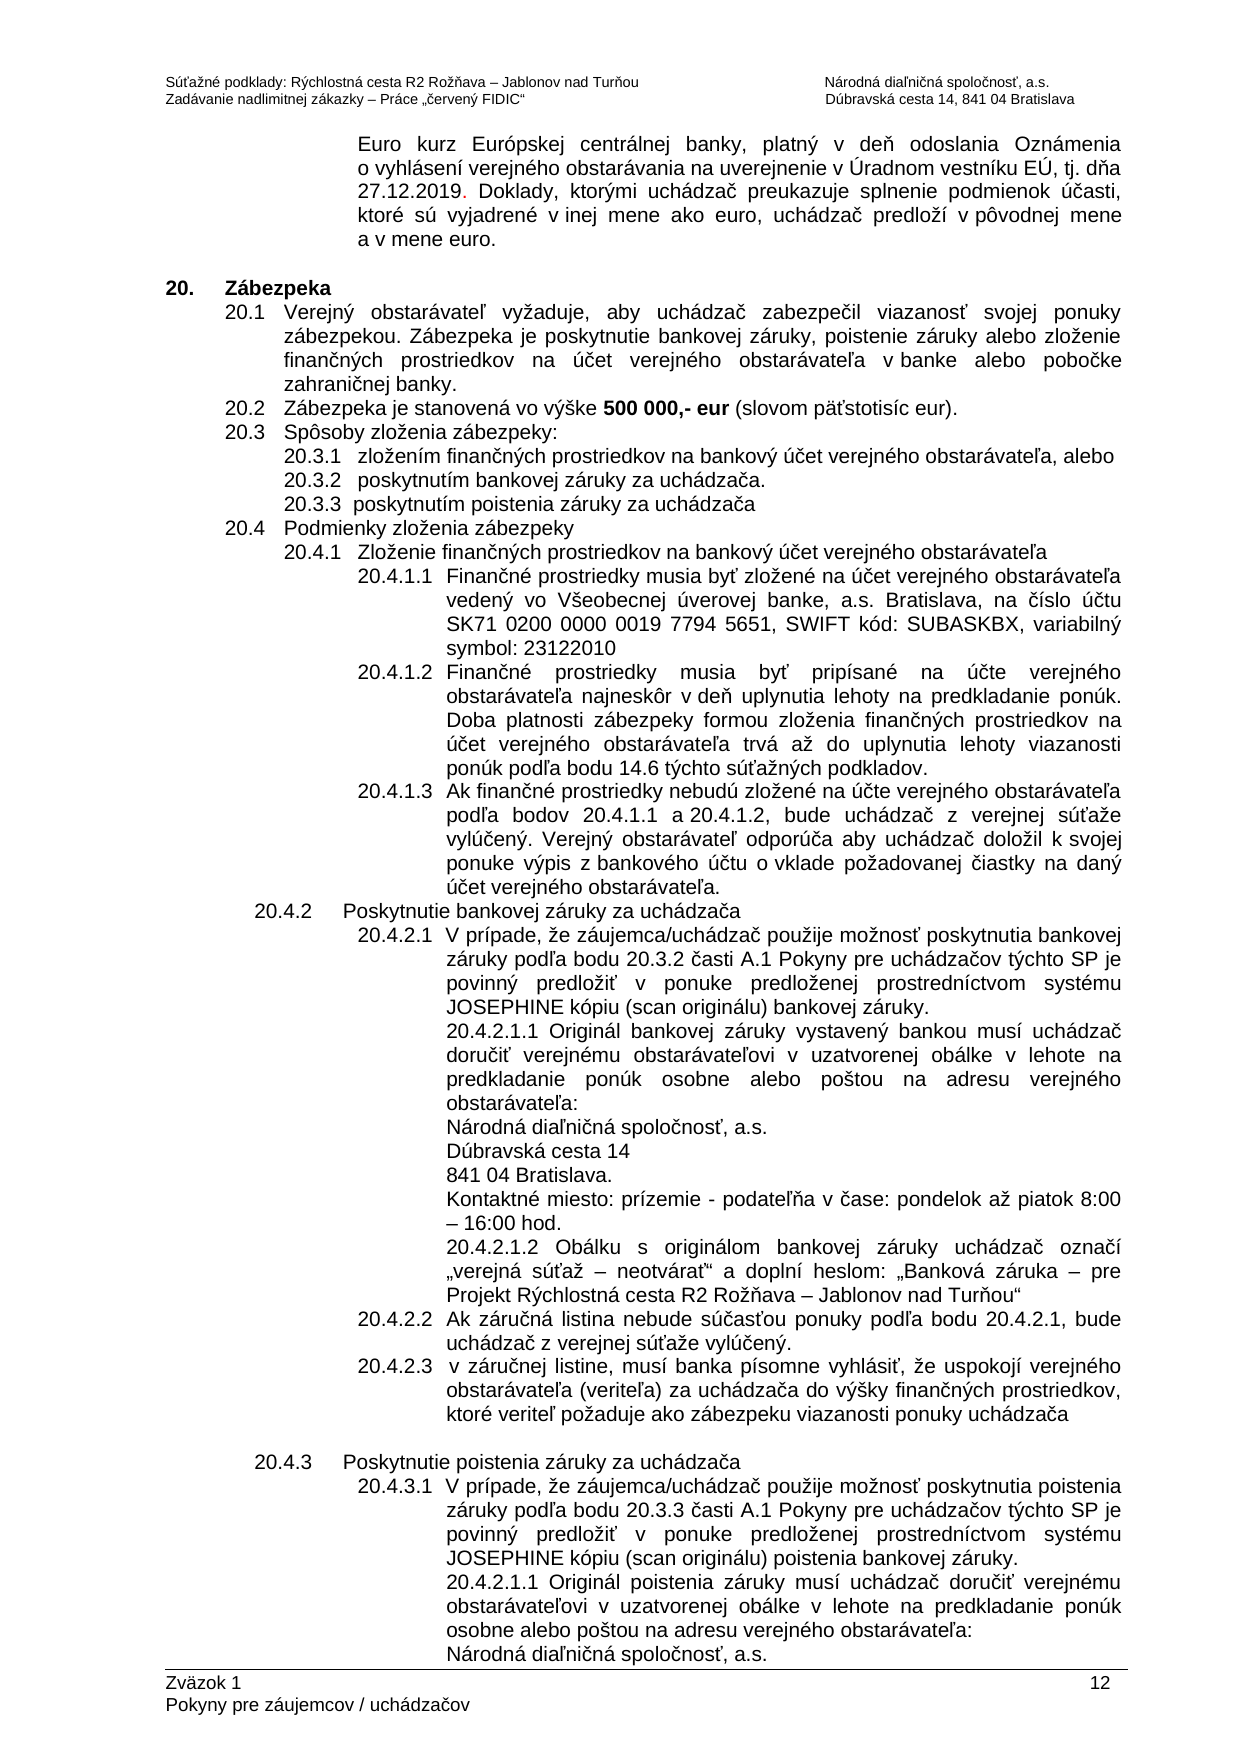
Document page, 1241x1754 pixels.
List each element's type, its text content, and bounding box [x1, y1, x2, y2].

text 20.3.3 poskytnutím poistenia záruky za uchádzača [283, 492, 1122, 516]
text 20.1 Verejný obstarávateľ vyžaduje, aby uchádzač zabezpečil viazanosť svojej ponuky zábezpekou. Zábezpeka je poskytnutie bankovej záruky, poistenie záruky alebo zloženie finančných prostriedkov na účet verejného obstarávateľa v banke alebo pobočke zahraničnej banky. [224, 300, 1122, 396]
subtitle 20. Zábezpeka [165, 276, 1122, 300]
text Kontaktné miesto: prízemie - podateľňa v čase: pondelok až piatok 8:00 – 16:00 hod. [357, 1187, 1122, 1234]
text Dúbravská cesta 14 [357, 1139, 1122, 1163]
text Národná diaľničná spoločnosť, a.s. [357, 1642, 1122, 1666]
text 841 04 Bratislava. [357, 1163, 1122, 1187]
text 20.4.2.3 v záručnej listine, musí banka písomne vyhlásiť, že uspokojí verejného obstarávateľa (veriteľa) za uchádzača do výšky finančných prostriedkov, ktoré veriteľ požaduje ako zábezpeku viazanosti ponuky uchádzača [357, 1354, 1122, 1426]
text 20.4.3.1 V prípade, že záujemca/uchádzač použije možnosť poskytnutia poistenia záruky podľa bodu 20.3.3 časti A.1 Pokyny pre uchádzačov týchto SP je povinný predložiť v ponuke predloženej prostredníctvom systému JOSEPHINE kópiu (scan originálu) poistenia bankovej záruky. [357, 1474, 1122, 1570]
text 20.3 Spôsoby zloženia zábezpeky: [224, 420, 1122, 444]
text 20.4.2.1.1 Originál bankovej záruky vystavený bankou musí uchádzač doručiť verejnému obstarávateľovi v uzatvorenej obálke v lehote na predkladanie ponúk osobne alebo poštou na adresu verejného obstarávateľa: [357, 1019, 1122, 1115]
text 20.4.1.2 Finančné prostriedky musia byť pripísané na účte verejného obstarávateľa najneskôr v deň uplynutia lehoty na predkladanie ponúk. Doba platnosti zábezpeky formou zloženia finančných prostriedkov na účet verejného obstarávateľa trvá až do uplynutia lehoty viazanosti ponúk podľa bodu 14.6 týchto súťažných podkladov. [357, 659, 1122, 779]
text 20.4.1.1 Finančné prostriedky musia byť zložené na účet verejného obstarávateľa vedený vo Všeobecnej úverovej banke, a.s. Bratislava, na číslo účtu SK71 0200 0000 0019 7794 5651, SWIFT kód: SUBASKBX, variabilný symbol: 23122010 [357, 564, 1122, 659]
text 20.3.2 poskytnutím bankovej záruky za uchádzača. [283, 468, 1122, 492]
text Národná diaľničná spoločnosť, a.s. [357, 1115, 1122, 1139]
text 20.4.2 Poskytnutie bankovej záruky za uchádzača [254, 899, 1122, 923]
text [283, 131, 1122, 251]
text 20.4.2.1 V prípade, že záujemca/uchádzač použije možnosť poskytnutia bankovej záruky podľa bodu 20.3.2 časti A.1 Pokyny pre uchádzačov týchto SP je povinný predložiť v ponuke predloženej prostredníctvom systému JOSEPHINE kópiu (scan originálu) bankovej záruky. [357, 923, 1122, 1019]
text 20.4.2.2 Ak záručná listina nebude súčasťou ponuky podľa bodu 20.4.2.1, bude uchádzač z verejnej súťaže vylúčený. [357, 1306, 1122, 1354]
text 20.4.1.3 Ak finančné prostriedky nebudú zložené na účte verejného obstarávateľa podľa bodov 20.4.1.1 a 20.4.1.2, bude uchádzač z verejnej súťaže vylúčený. Verejný obstarávateľ odporúča aby uchádzač doložil k svojej ponuke výpis z bankového účtu o vklade požadovanej čiastky na daný účet verejného obstarávateľa. [357, 779, 1122, 899]
text 20.4.2.1.2 Obálku s originálom bankovej záruky uchádzač označí „verejná súťaž – neotvárať“ a doplní heslom: „Banková záruka – pre Projekt Rýchlostná cesta R2 Rožňava – Jablonov nad Turňou“ [357, 1234, 1122, 1306]
text 20.3.1 zložením finančných prostriedkov na bankový účet verejného obstarávateľa, alebo [283, 444, 1122, 468]
text 20.4 Podmienky zloženia zábezpeky [224, 516, 1122, 540]
text 20.2 Zábezpeka je stanovená vo výške 500 000,- eur (slovom päťstotisíc eur). [224, 396, 1122, 420]
text 20.4.1 Zloženie finančných prostriedkov na bankový účet verejného obstarávateľa [283, 540, 1122, 564]
text 20.4.2.1.1 Originál poistenia záruky musí uchádzač doručiť verejnému obstarávateľovi v uzatvorenej obálke v lehote na predkladanie ponúk osobne alebo poštou na adresu verejného obstarávateľa: [357, 1570, 1122, 1642]
text 20.4.3 Poskytnutie poistenia záruky za uchádzača [254, 1450, 1122, 1474]
